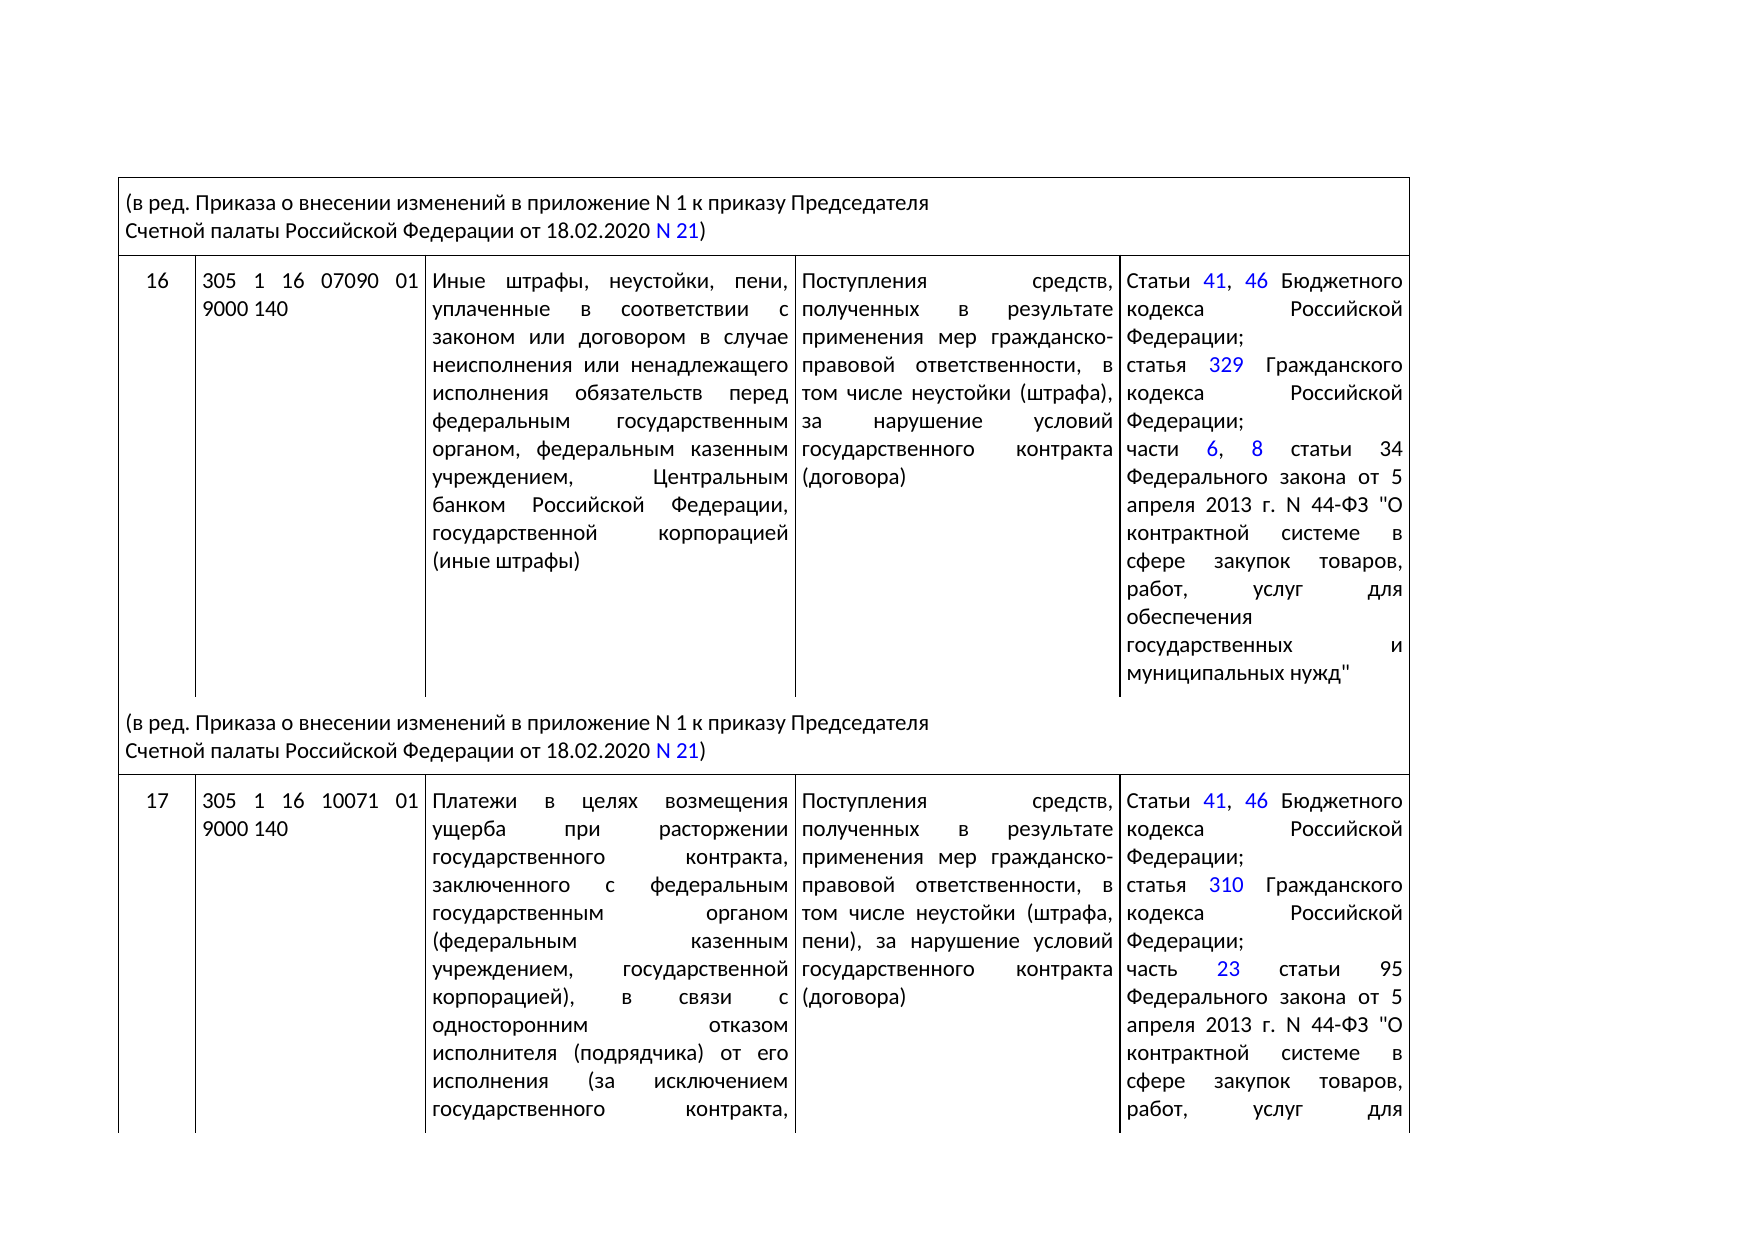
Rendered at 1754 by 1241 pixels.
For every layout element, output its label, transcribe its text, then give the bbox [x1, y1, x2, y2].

table_cell 16 [119, 256, 195, 697]
table_cell Статьи 41, 46 Бюджетного кодекса Российской Федерации; статья 329 Гражданского кодекса Российской Федерации; части 6, 8 статьи 34 Федерального закона от 5 апреля 2013 г. N 44-ФЗ "О контрактной системе в сфере закупок товаров, работ, услуг для обеспечения государственных и муниципальных нужд" [1121, 256, 1409, 697]
table_cell Иные штрафы, неустойки, пени, уплаченные в соответствии с законом или договором в случае неисполнения или ненадлежащего исполнения обязательств перед федеральным государственным органом, федеральным казенным учреждением, Центральным банком Российской Федерации, государственной корпорацией (иные штрафы) [426, 256, 795, 697]
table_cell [196, 775, 425, 1133]
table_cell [796, 775, 1119, 1133]
table_cell 17 [119, 775, 195, 1133]
table_cell (в ред. Приказа о внесении изменений в приложение N 1 к приказу Председателя Счетной палаты Российской Федерации от 18.02.2020 N 21) [119, 178, 1409, 254]
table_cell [1121, 775, 1409, 1133]
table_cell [426, 775, 795, 1133]
table_cell 305 1 16 07090 01 9000 140 [196, 256, 425, 697]
table_cell Поступления средств, полученных в результате применения мер гражданско-правовой ответственности, в том числе неустойки (штрафа), за нарушение условий государственного контракта (договора) [796, 256, 1119, 697]
table_cell (в ред. Приказа о внесении изменений в приложение N 1 к приказу Председателя Счетной палаты Российской Федерации от 18.02.2020 N 21) [119, 697, 1409, 774]
